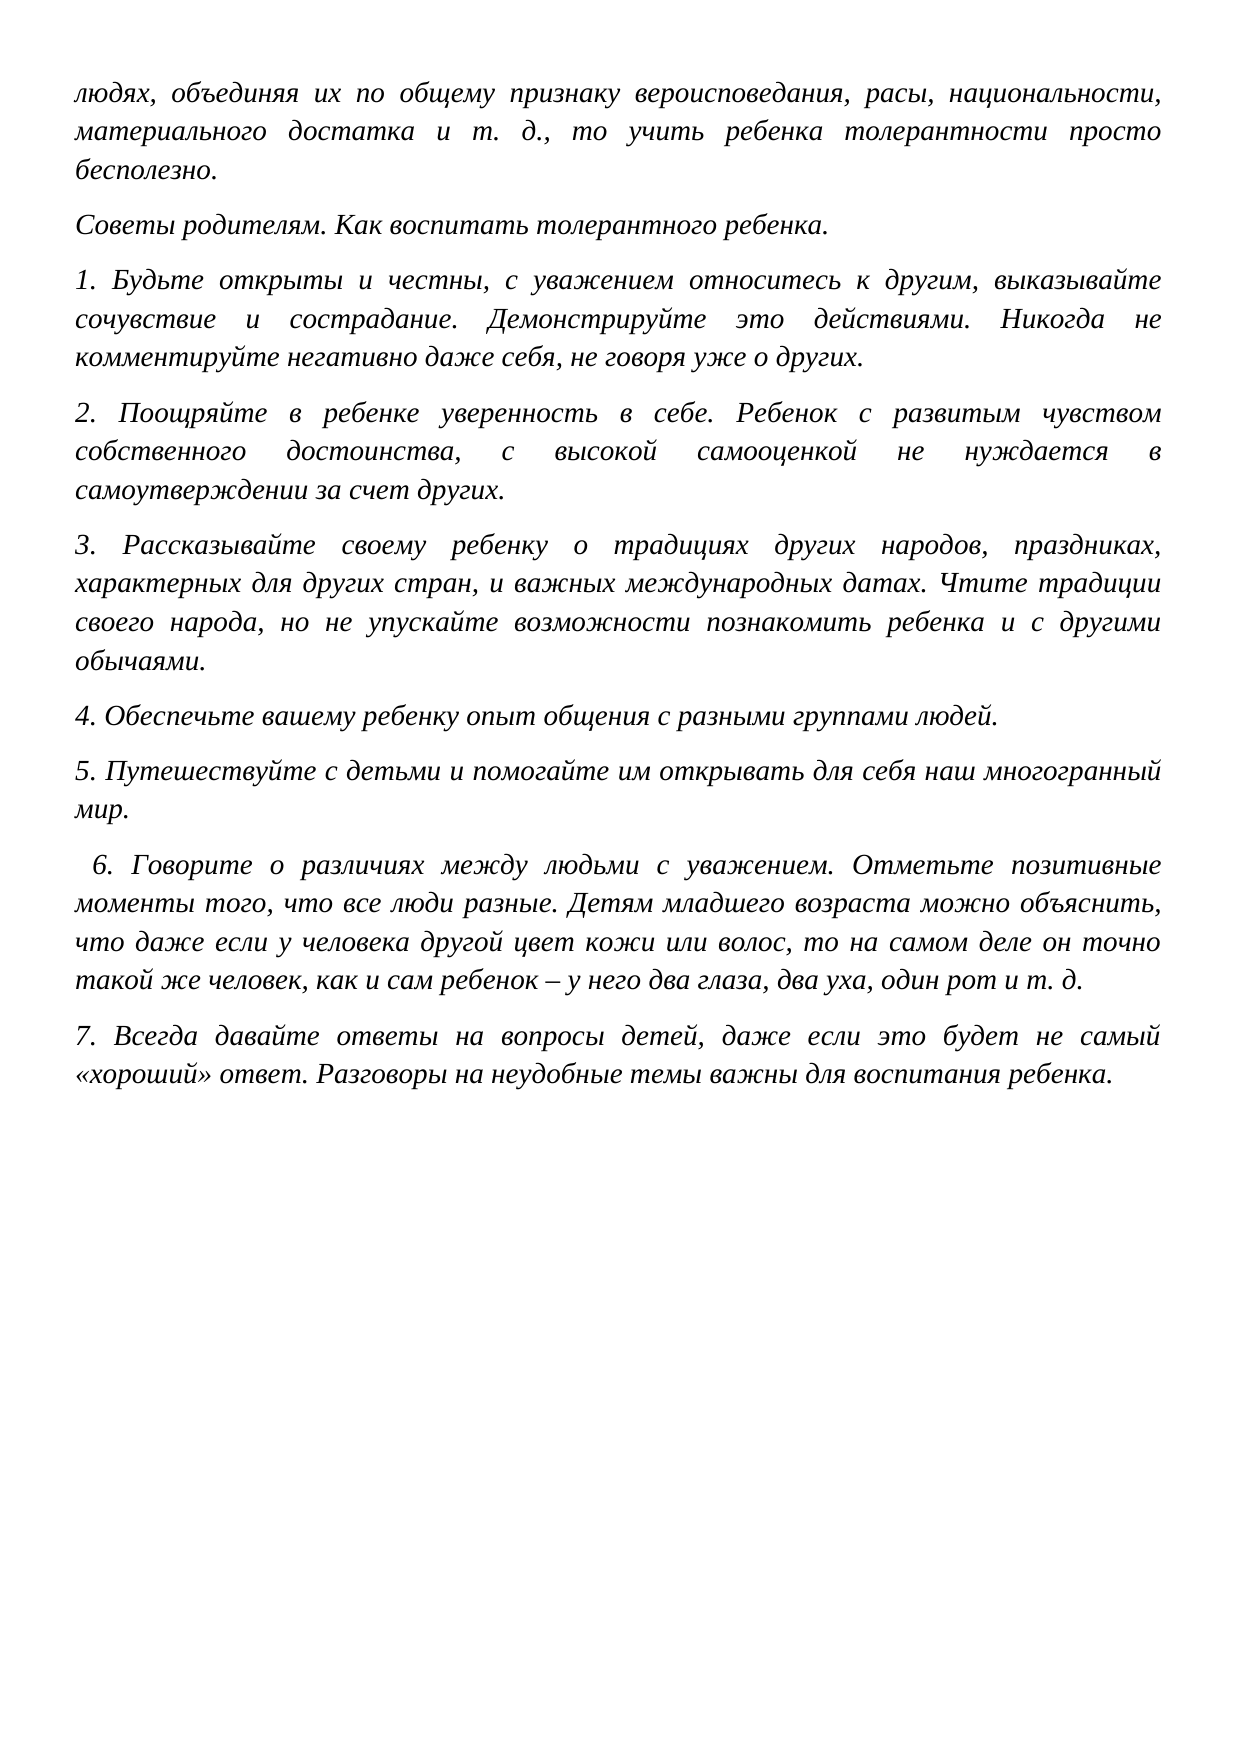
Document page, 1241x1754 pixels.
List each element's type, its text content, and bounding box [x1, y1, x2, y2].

text 5. Путешествуйте с детьми и помогайте им открывать для себя наш многогранный мир. [75, 753, 1165, 825]
text 3. Рассказывайте своему ребенку о традициях других народов, праздниках, характерных для других стран, и важных международных датах. Чтите традиции своего народа, но не упускайте возможности познакомить ребенка и с другими обычаями. [75, 527, 1165, 676]
text 1. Будьте открыты и честны, с уважением относитесь к другим, выказывайте сочувствие и сострадание. Демонстрируйте это действиями. Никогда не комментируйте негативно даже себя, не говоря уже о других. [75, 262, 1165, 373]
text 2. Поощряйте в ребенке уверенность в себе. Ребенок с развитым чувством собственного достоинства, с высокой самооценкой не нуждается в самоутверждении за счет других. [75, 395, 1165, 505]
text 4. Обеспечьте вашему ребенку опыт общения с разными группами людей. [75, 698, 1165, 731]
text 7. Всегда давайте ответы на вопросы детей, даже если это будет не самый «хороший» ответ. Разговоры на неудобные темы важны для воспитания ребенка. [75, 1018, 1165, 1090]
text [75, 75, 1165, 186]
text Советы родителям. Как воспитать толерантного ребенка. [75, 207, 1165, 241]
text 6. Говорите о различиях между людьми с уважением. Отметьте позитивные моменты того, что все люди разные. Детям младшего возраста можно объяснить, что даже если у человека другой цвет кожи или волос, то на самом деле он точно такой же человек, как и сам ребенок – у него два глаза, два уха, один рот и т. д. [75, 847, 1165, 996]
